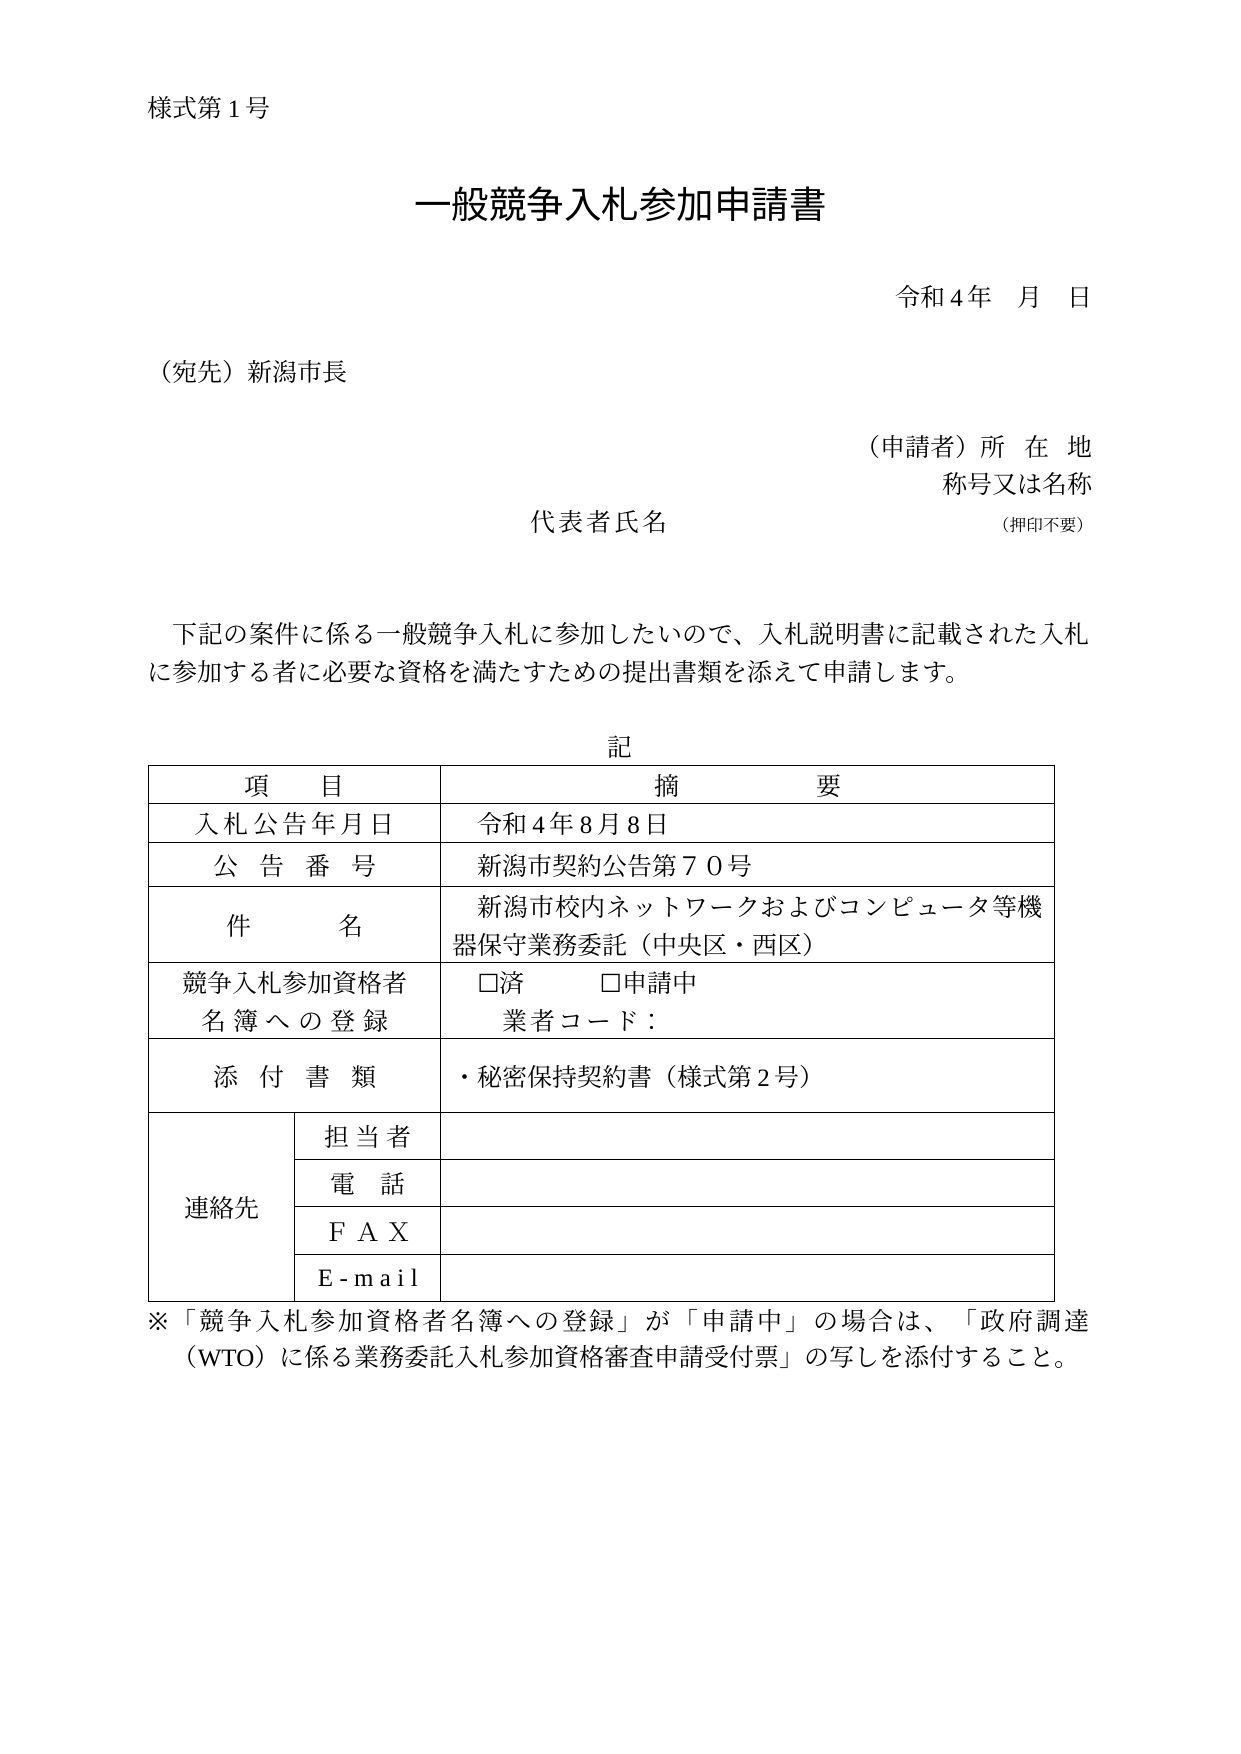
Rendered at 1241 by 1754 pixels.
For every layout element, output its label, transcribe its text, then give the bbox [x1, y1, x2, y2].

table_cell ＦＡＸ [295, 1207, 440, 1253]
text ※「競争入札参加資格者名簿への登録」が「申請中」の場合は、「政府調達（WTO）に係る業務委託入札参加資格審査申請受付票」の写しを添付すること。 [148, 1302, 1092, 1374]
table_cell [441, 1160, 1054, 1206]
text 令和4年 月 日 [148, 277, 1092, 314]
table_cell [441, 1113, 1054, 1159]
table_cell 公告番号 [149, 843, 440, 886]
table_cell [441, 1207, 1054, 1253]
table_cell 件名 [149, 887, 440, 962]
table_cell 連絡先 [149, 1113, 294, 1301]
text 下記の案件に係る一般競争入札に参加したいので、入札説明書に記載された入札に参加する者に必要な資格を満たすための提出書類を添えて申請します。 [148, 614, 1092, 689]
table_cell 添付書類 [149, 1039, 440, 1112]
table_cell 担当者 [295, 1113, 440, 1159]
table_cell 済 申請中 業者コード： [441, 963, 1054, 1038]
table_cell 競争入札参加資格者 名簿への登録 [149, 963, 440, 1038]
table_header 摘要 [441, 766, 1054, 803]
text 記 [148, 727, 1092, 764]
text 称号又は名称 [148, 464, 1092, 502]
table_cell 電話 [295, 1160, 440, 1206]
text 代表者氏名 （押印不要） [148, 502, 1092, 539]
table_cell [441, 1255, 1054, 1301]
table_cell ・秘密保持契約書（様式第2号） [441, 1039, 1054, 1112]
table_cell 新潟市契約公告第７０号 [441, 843, 1054, 886]
table_cell E-mail [295, 1255, 440, 1301]
text （申請者）所在地 [148, 427, 1092, 464]
table_cell 新潟市校内ネットワークおよびコンピュータ等機器保守業務委託（中央区・西区） [441, 887, 1054, 962]
table_cell 入札公告年月日 [149, 804, 440, 842]
table_header 項目 [149, 766, 440, 803]
text （宛先）新潟市長 [148, 352, 1092, 389]
table_cell 令和4年8月8日 [441, 804, 1054, 842]
text 一般競争入札参加申請書 [148, 164, 1092, 239]
